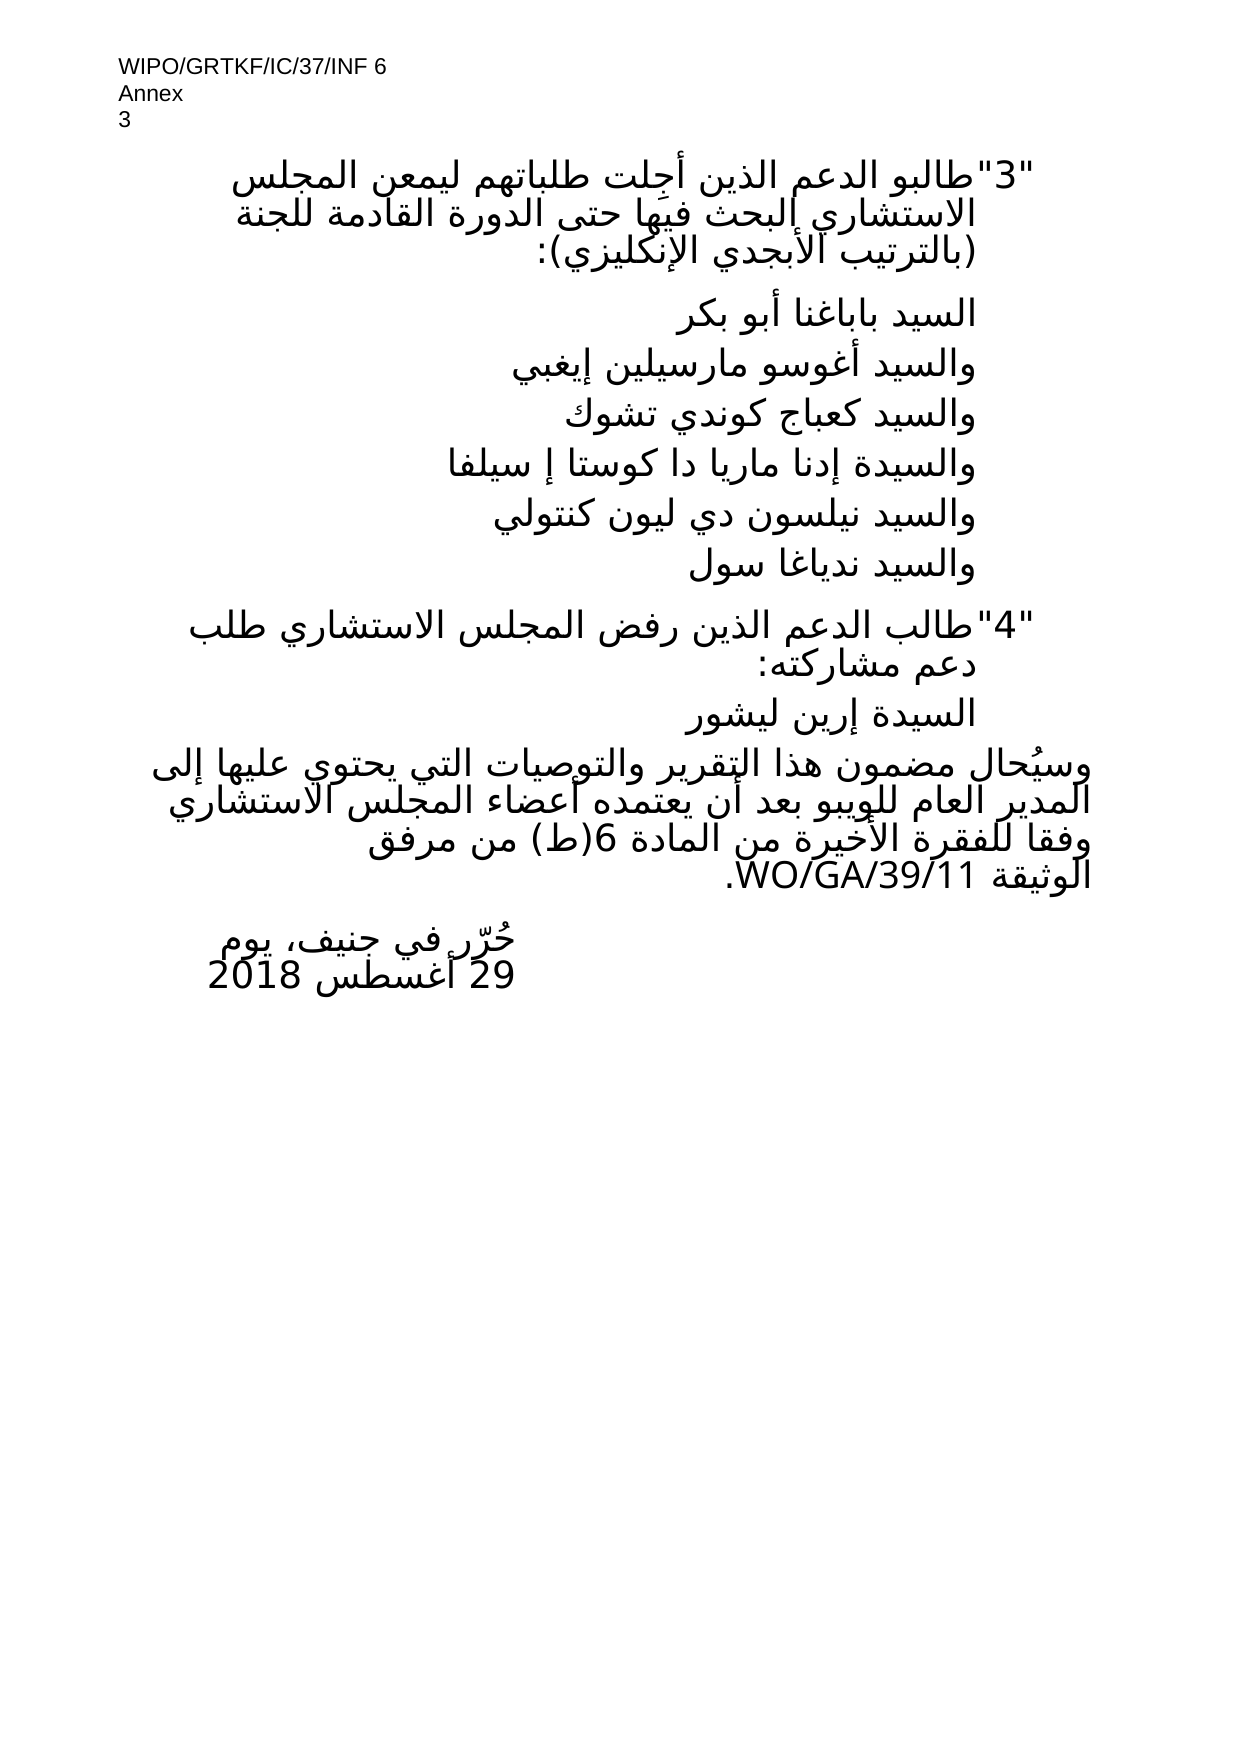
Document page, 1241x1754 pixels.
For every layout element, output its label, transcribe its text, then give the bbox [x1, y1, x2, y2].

text وسيُحال مضمون هذا التقرير والتوصيات التي يحتوي عليها إلى المدير العام للويبو بعد أن يعتمده أعضاء المجلس الاستشاري وفقا للفقرة الأخيرة من المادة 6(ط) من مرفق الوثيقة WO/GA/39/11. [118, 746, 1092, 896]
text والسيد نيلسون دي ليون كنتولي [118, 496, 977, 533]
text السيد باباغنا أبو بكر [118, 296, 977, 333]
text السيدة إرين ليشور [118, 696, 977, 733]
text والسيد ندياغا سول [118, 546, 977, 583]
text والسيد أغوسو مارسيلين إيغبي [118, 346, 977, 383]
text "3" طالبو الدعم الذين أجِلت طلباتهم ليمعن المجلس الاستشاري البحث فيها حتى الدورة القادمة للجنة (بالترتيب الأبجدي الإنكليزي): [118, 158, 1035, 271]
text والسيد كعباج كوندي تشوك [118, 396, 977, 433]
text والسيدة إدنا ماريا دا كوستا إ سيلفا [118, 446, 977, 483]
text "4" طالب الدعم الذين رفض المجلس الاستشاري طلب دعم مشاركته: [118, 608, 1034, 683]
text حُرّر في جنيف، يوم 29 أغسطس 2018 [118, 921, 516, 996]
